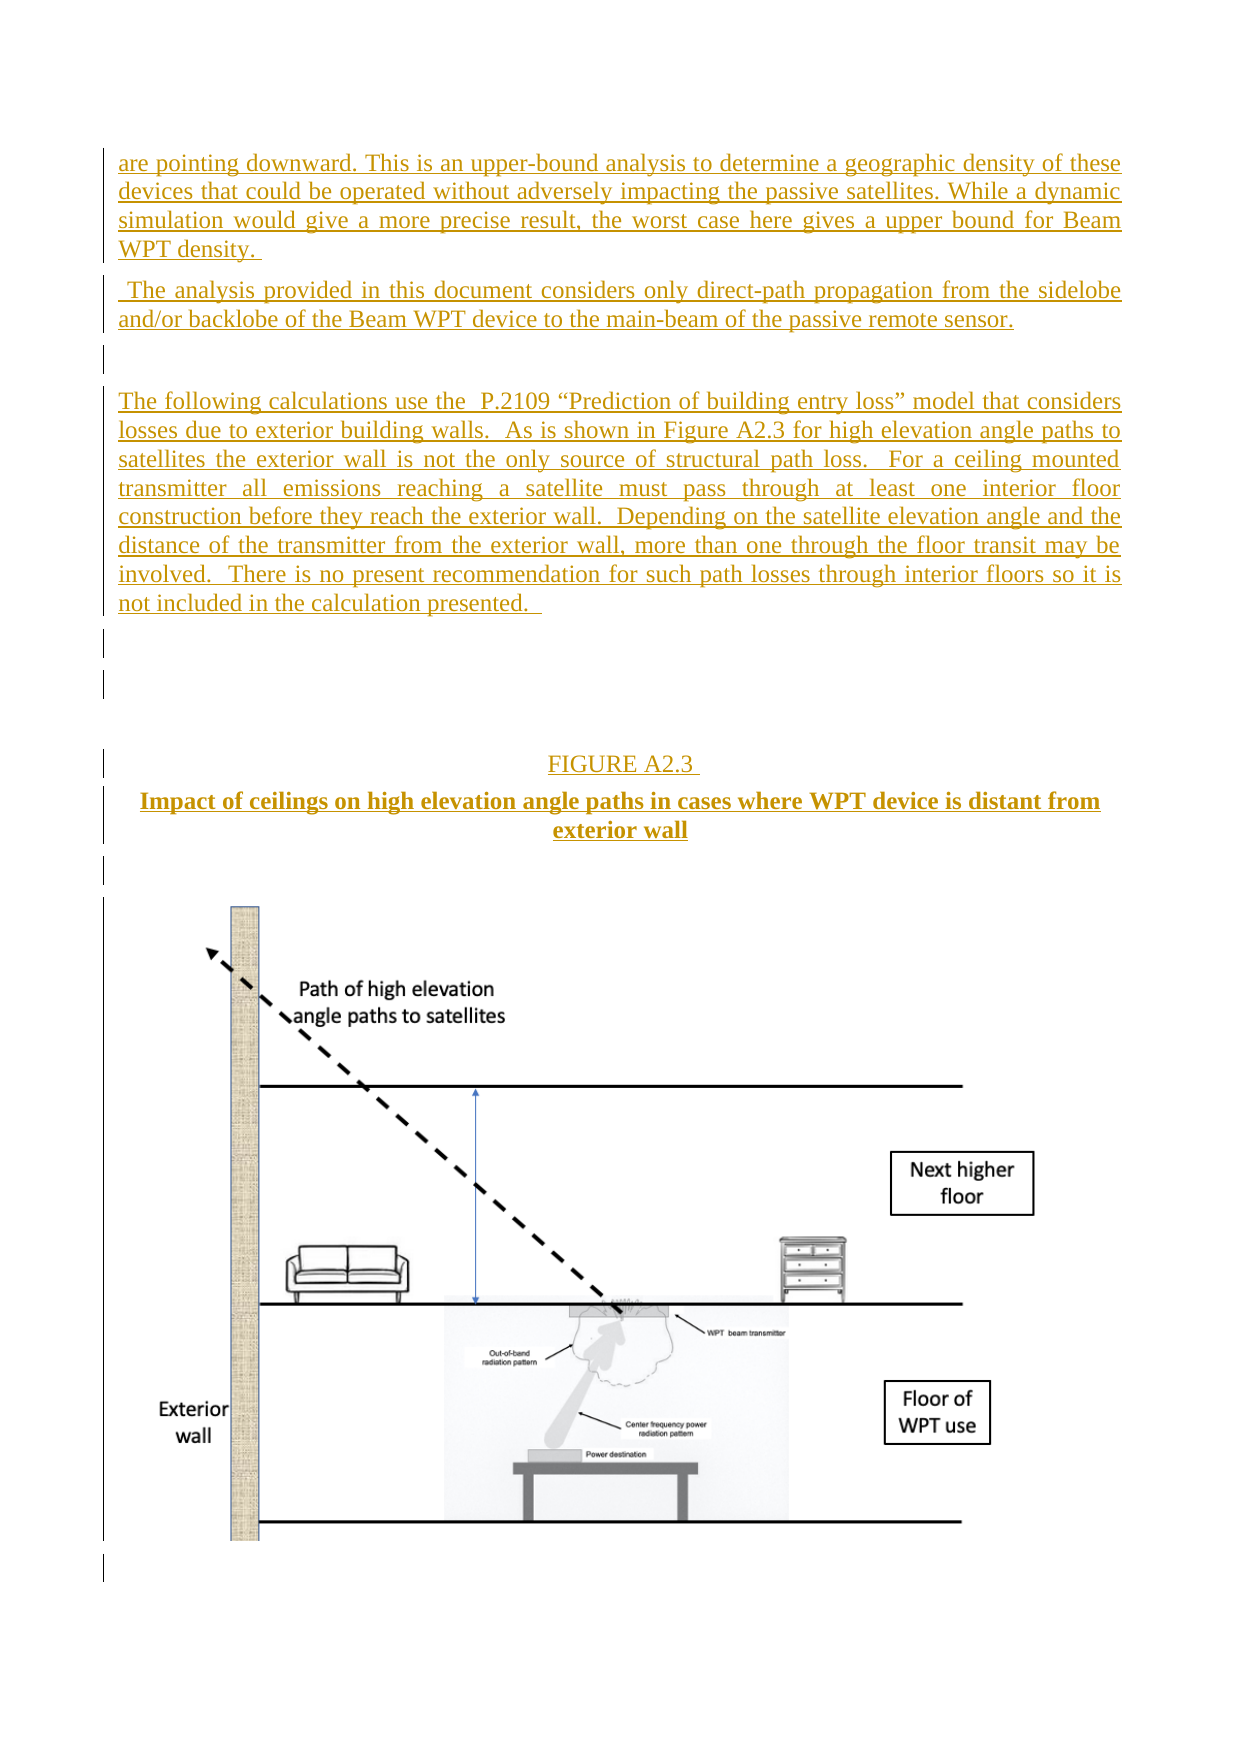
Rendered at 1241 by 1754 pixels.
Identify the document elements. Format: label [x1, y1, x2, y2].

picture [118, 897, 1051, 1541]
